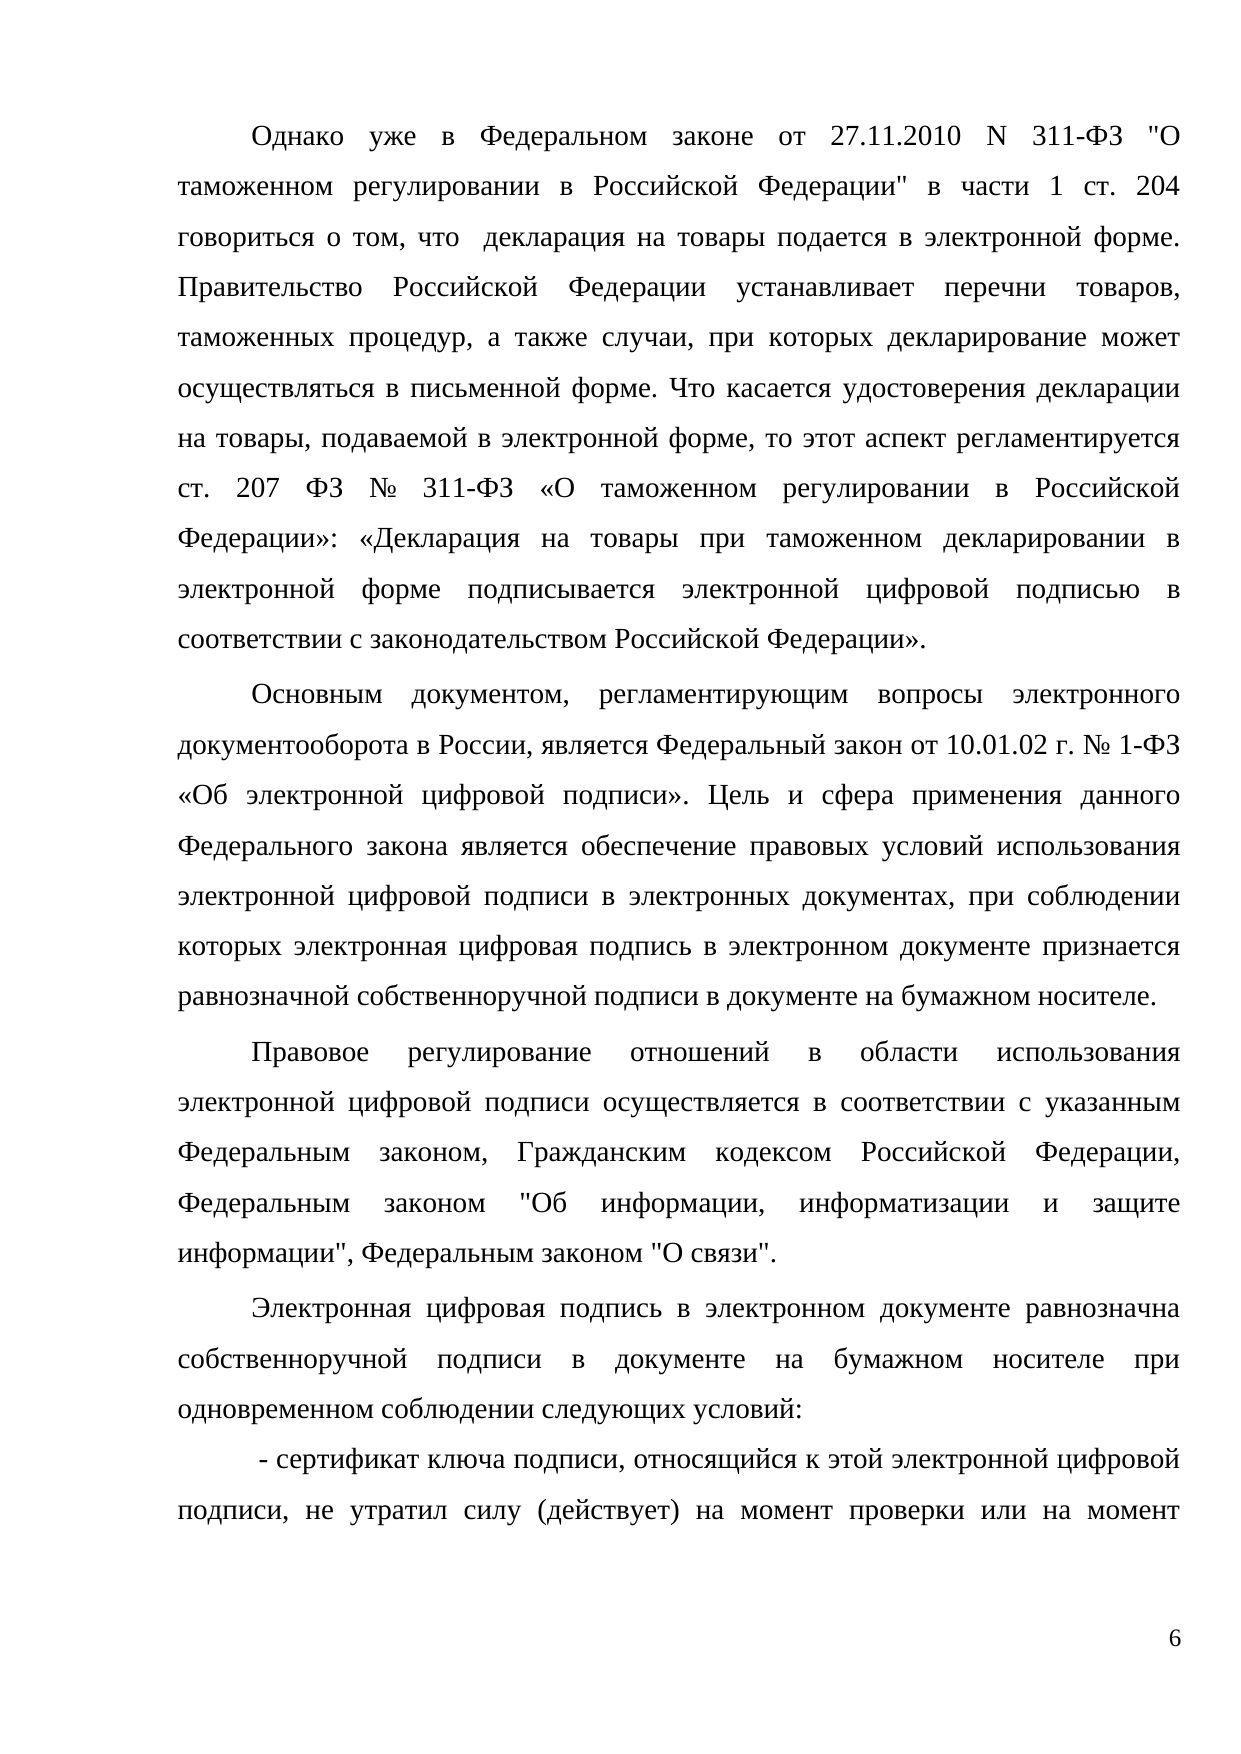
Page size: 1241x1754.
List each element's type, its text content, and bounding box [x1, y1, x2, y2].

text Основным документом, регламентирующим вопросы электронного документооборота в России, является Федеральный закон от 10.01.02 г. № 1-ФЗ «Об электронной цифровой подписи». Цель и сфера применения данного Федерального закона является обеспечение правовых условий использования электронной цифровой подписи в электронных документах, при соблюдении которых электронная цифровая подпись в электронном документе признается равнозначной собственноручной подписи в документе на бумажном носителе. [177, 677, 1181, 1012]
text Электронная цифровая подпись в электронном документе равнозначна собственноручной подписи в документе на бумажном носителе при одновременном соблюдении следующих условий: [177, 1291, 1181, 1425]
text Правовое регулирование отношений в области использования электронной цифровой подписи осуществляется в соответствии с указанным Федеральным законом, Гражданским кодексом Российской Федерации, Федеральным законом "Об информации, информатизации и защите информации", Федеральным законом "О связи". [177, 1034, 1181, 1269]
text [177, 1442, 1181, 1525]
text Однако уже в Федеральном законе от 27.11.2010 N 311-ФЗ "О таможенном регулировании в Российской Федерации" в части 1 ст. 204 говориться о том, что декларация на товары подается в электронной форме. Правительство Российской Федерации устанавливает перечни товаров, таможенных процедур, а также случаи, при которых декларирование может осуществляться в письменной форме. Что касается удостоверения декларации на товары, подаваемой в электронной форме, то этот аспект регламентируется ст. 207 ФЗ № 311-ФЗ «О таможенном регулировании в Российской Федерации»: «Декларация на товары при таможенном декларировании в электронной форме подписывается электронной цифровой подписью в соответствии с законодательством Российской Федерации». [177, 118, 1181, 655]
